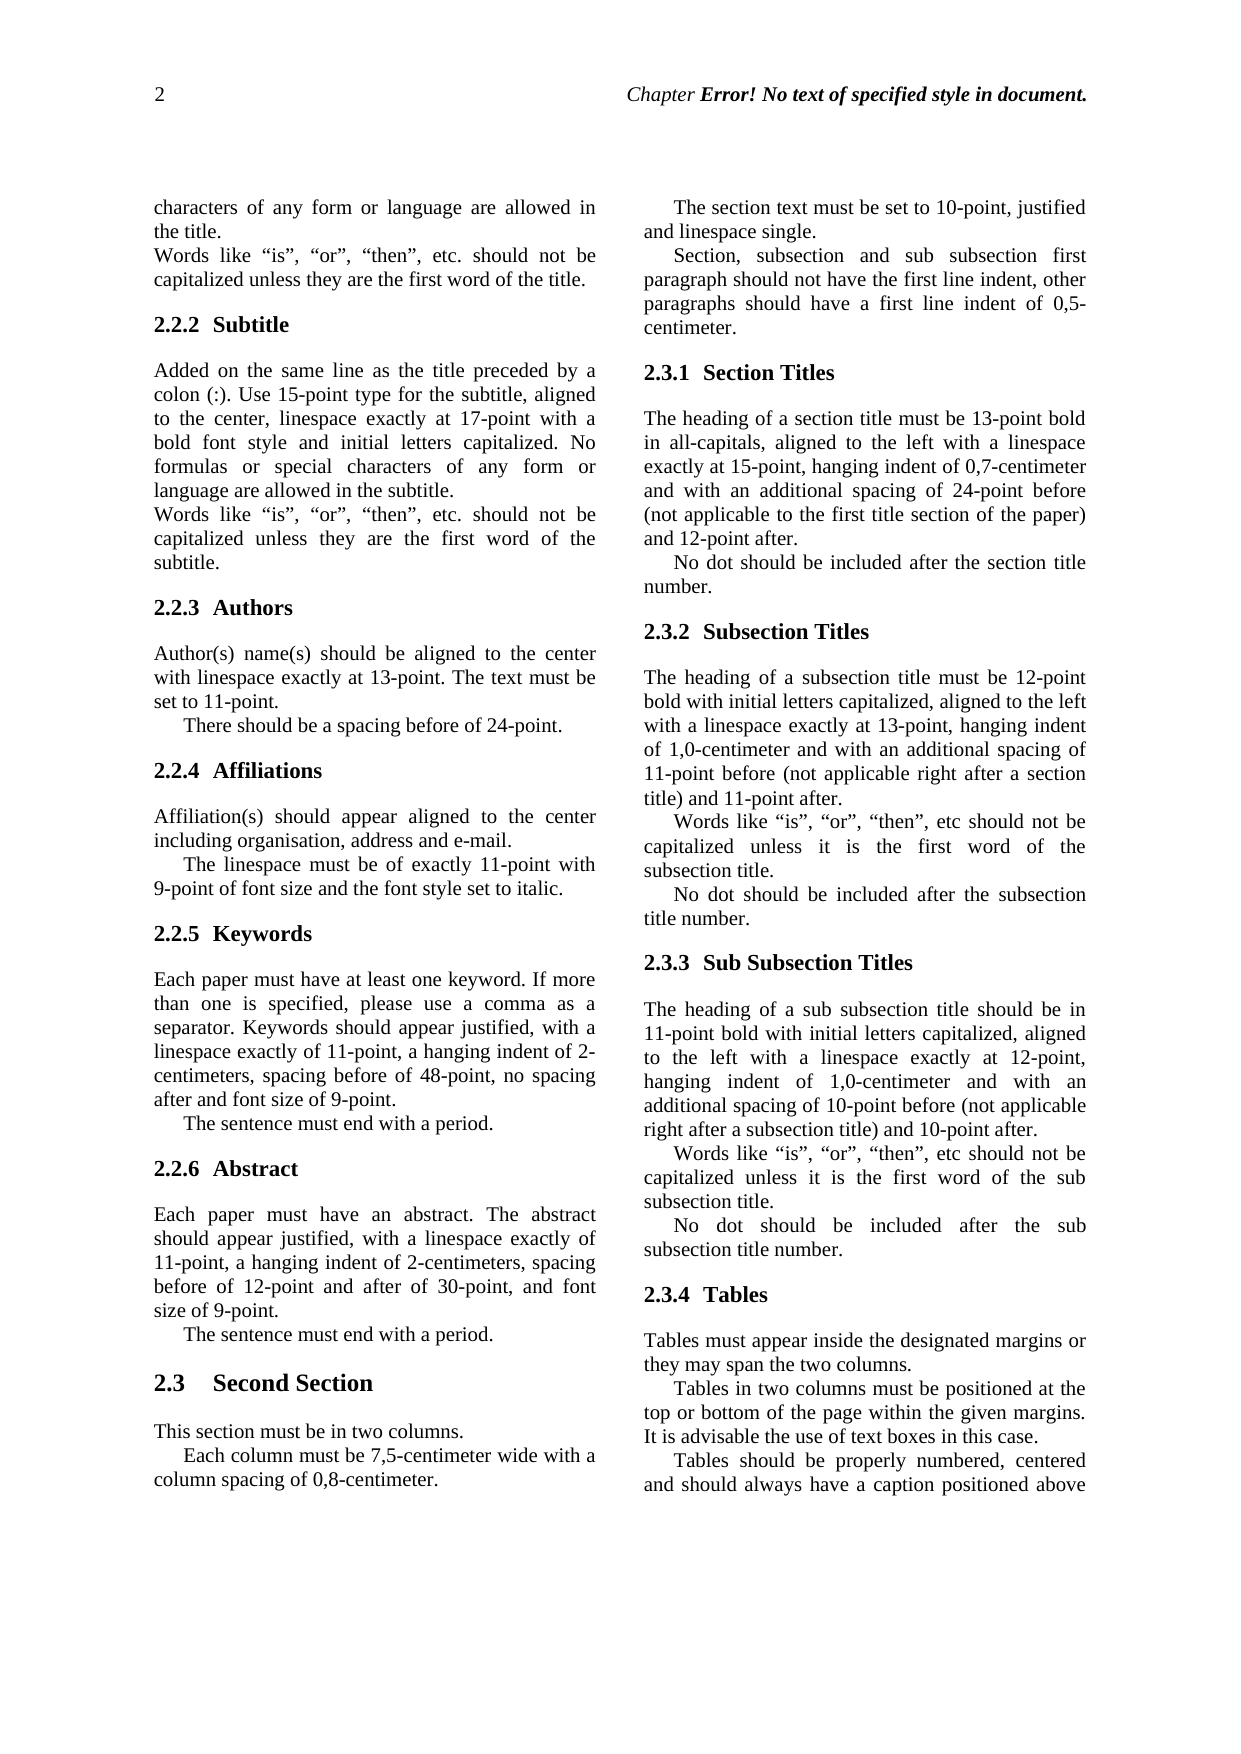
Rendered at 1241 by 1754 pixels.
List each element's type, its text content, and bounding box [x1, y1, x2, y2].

text Each paper must have at least one keyword. If more than one is specified, please use a comma as a separator. Keywords should appear justified, with a linespace exactly of 11-point, a hanging indent of 2-centimeters, spacing before of 48-point, no spacing after and font sie of 9-point. [153, 967, 596, 1111]
text Words like “is”, “or”, “then”, etc should not be capitalied unless it is the first word of the subsection title. [644, 809, 1087, 882]
text Tables in two columns must be positioned at the top or bottom of the page within the given margins. It is advisable the use of text boxes in this case. [644, 1376, 1087, 1448]
text 2.2.6 Abstract [153, 1156, 596, 1181]
text 2.3.1 Section Titles [644, 360, 1087, 385]
text Words like “is”, “or”, “then”, etc. should not be capitalized unless they are the first word of the title. [153, 243, 596, 291]
text 2.2.5 Keywords [153, 921, 596, 946]
text Words like “is”, “or”, “then”, etc. should not be capitalized unless they are the first word of the subtitle. [153, 502, 596, 574]
text 2.2.2 Subtitle [153, 312, 596, 337]
text There should be a spacing before of 24-point. [153, 713, 596, 737]
text 2.2.3 Authors [153, 595, 596, 620]
text Affiliation(s) should appear aligned to the center including organisation, address and e-mail. [153, 804, 596, 852]
text 2.2.4 Affiliations [153, 758, 596, 783]
text The heading of a section title must be 13-point bold in all-capitals, aligned to the left with a linespace exactly at 15-point, hanging indent of 0,7-centimeter and with an additional spacing of 24-point before (not applicable to the first title section of the paper) and 12-point after. [644, 406, 1087, 550]
text The heading of a subsection title must be 12-point bold with initial letters capitalized, aligned to the left with a linespace exactly at 13-point, hanging indent of 1,0-centimeter and with an additional spacing of 11-point before (not applicable right after a section title) and 11-point after. [644, 665, 1087, 809]
text This section must be in two columns. [153, 1419, 596, 1443]
text The section text must be set to 10-point, justified and linespace single. [644, 195, 1087, 243]
text Each column must be 7,5-centimeter wide with a column spacing of 0,8-centimeter. [153, 1443, 596, 1491]
text Each paper must have an abstract. The abstract should appear justified, with a linespace exactly of 11-point, a hanging indent of 2-centimeters, spacing before of 12-point and after of 30-point, and font sie of 9-point. [153, 1202, 596, 1322]
text Tables must appear inside the designated margins or they may span the two columns. [644, 1328, 1087, 1376]
text 2.3 Second Section [153, 1369, 596, 1396]
text The heading of a sub subsection title should be in 11-point bold with initial letters capitalized, aligned to the left with a linespace exactly at 12-point, hanging indent of 1,0-centimeter and with an additional spacing of 10-point before (not applicable right after a subsection title) and 10-point after. [644, 996, 1087, 1141]
text The sentence must end with a period. [153, 1322, 596, 1346]
text Words like “is”, “or”, “then”, etc should not be capitalized unless it is the first word of the sub subsection title. [644, 1141, 1087, 1213]
text 2.3.4 Tables [644, 1282, 1087, 1307]
text 2.3.2 Subsection Titles [644, 619, 1087, 644]
text Author(s) name(s) should be aligned to the center with linespace exactly at 13-point. The text must be set to 11-point. [153, 641, 596, 713]
text Added on the same line as the title preceded by a colon (:). Use 15-point type for the subtitle, aligned to the center, linespace exactly at 17-point with a bold font style and initial letters capitalized. No formulas or special characters of any form or language are allowed in the subtitle. [153, 358, 596, 502]
text No dot should be included after the sub subsection title number. [644, 1213, 1087, 1261]
text No dot should be included after the subsection title number. [644, 882, 1087, 930]
text 2.3.3 Sub Subsection Titles [644, 951, 1087, 976]
text Section, subsection and sub subsection first paragraph should not have the first line indent, other paragraphs should have a first line indent of 0,5-centimeter. [644, 243, 1087, 339]
text The linespace must be of exactly 11-point with 9-point of font size and the font style set to italic. [153, 852, 596, 900]
text No dot should be included after the section title number. [644, 550, 1087, 598]
text The sentence must end with a period. [153, 1111, 596, 1135]
